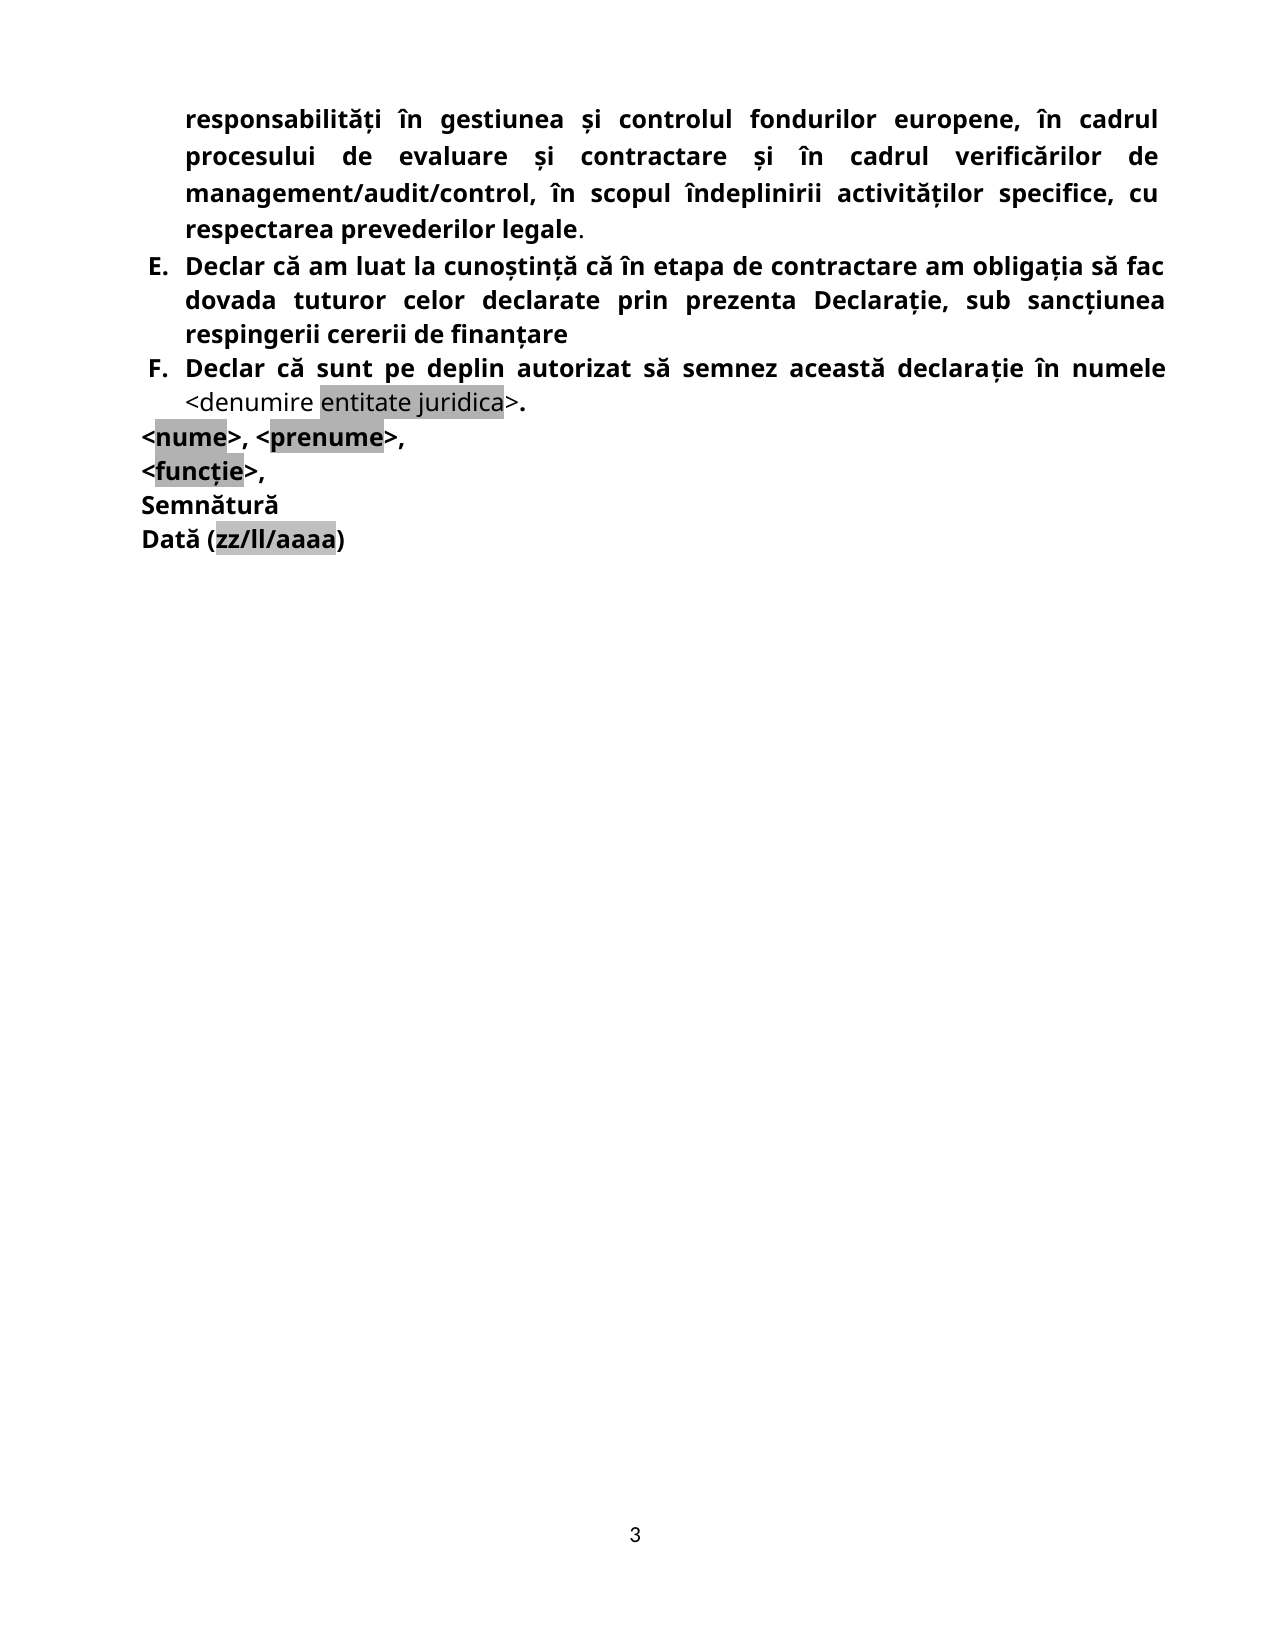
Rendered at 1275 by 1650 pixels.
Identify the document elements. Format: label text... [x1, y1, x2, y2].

list Semnătură [141, 487, 1167, 521]
list Declar că sunt pe deplin autorizat să semnez această declaraţie în numele <denumire entitate juridica>. [148, 351, 1167, 419]
list <funcție>, [244, 453, 1167, 487]
list <nume>, <prenume>, [384, 419, 1167, 453]
list Dată (zz/ll/aaaa) [141, 521, 216, 555]
list <nume>, <prenume>, [227, 419, 270, 453]
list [148, 102, 1160, 246]
list Declar că am luat la cunoștință că în etapa de contractare am obligația să fac dovada tuturor celor declarate prin prezenta Declarație, sub sancțiunea respingerii cererii de finanțare [148, 249, 1167, 351]
list Dată (zz/ll/aaaa) [336, 521, 1167, 555]
